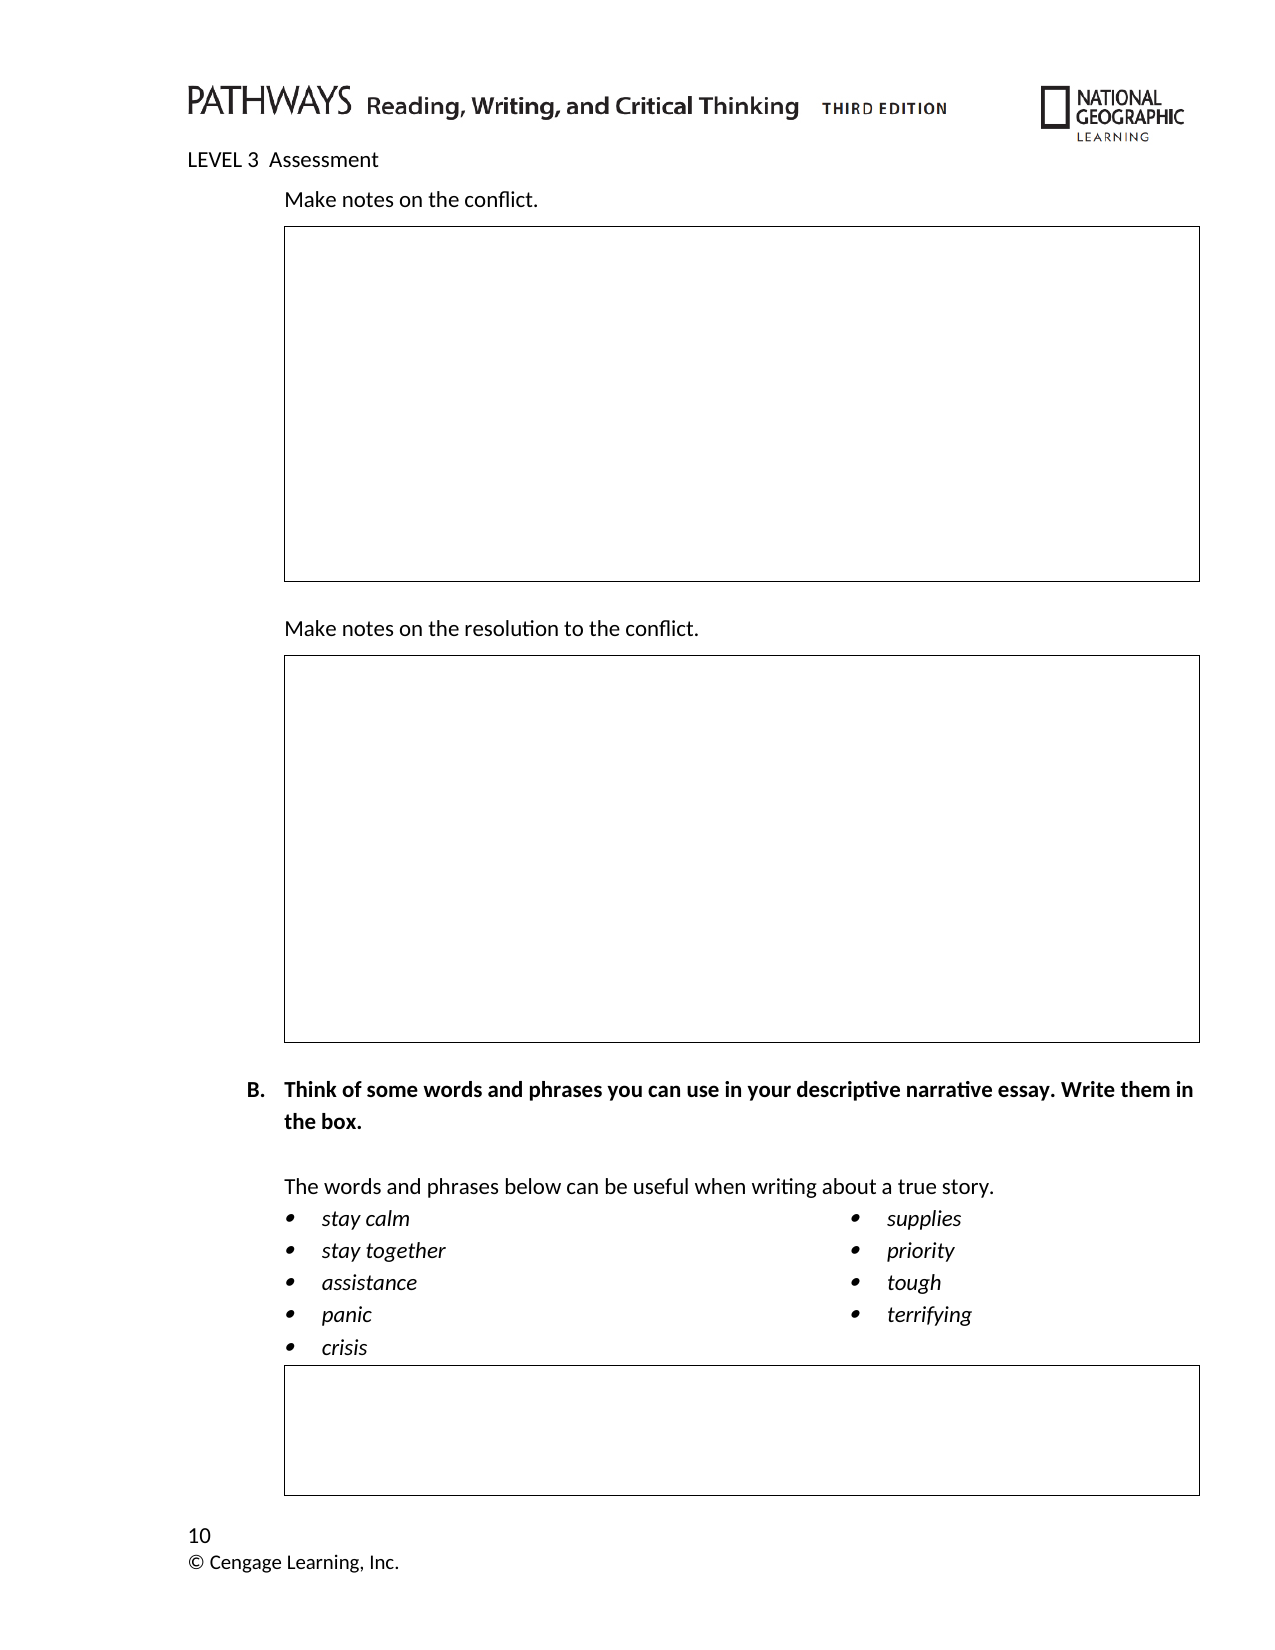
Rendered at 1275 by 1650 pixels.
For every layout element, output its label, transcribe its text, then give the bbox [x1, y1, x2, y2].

list stay calm [284, 1204, 635, 1232]
text Make notes on the conflict. [247, 185, 1200, 213]
list crisis [284, 1333, 635, 1361]
picture [178, 75, 1190, 145]
list terrifying [849, 1301, 1200, 1329]
text Make notes on the resolution to the conflict. [247, 614, 1200, 642]
list tough [849, 1268, 1200, 1296]
table_header [285, 227, 1199, 581]
list assistance [284, 1268, 635, 1296]
text B. Think of some words and phrases you can use in your descriptive narrative essay. Write them in the box. [247, 1075, 1200, 1136]
list stay together [284, 1236, 635, 1264]
list priority [849, 1236, 1200, 1264]
text The words and phrases below can be useful when writing about a true story. [247, 1172, 1200, 1200]
list panic [284, 1301, 635, 1329]
table_header [285, 656, 1199, 1042]
list supplies [849, 1204, 1200, 1232]
table_header [285, 1366, 1199, 1494]
